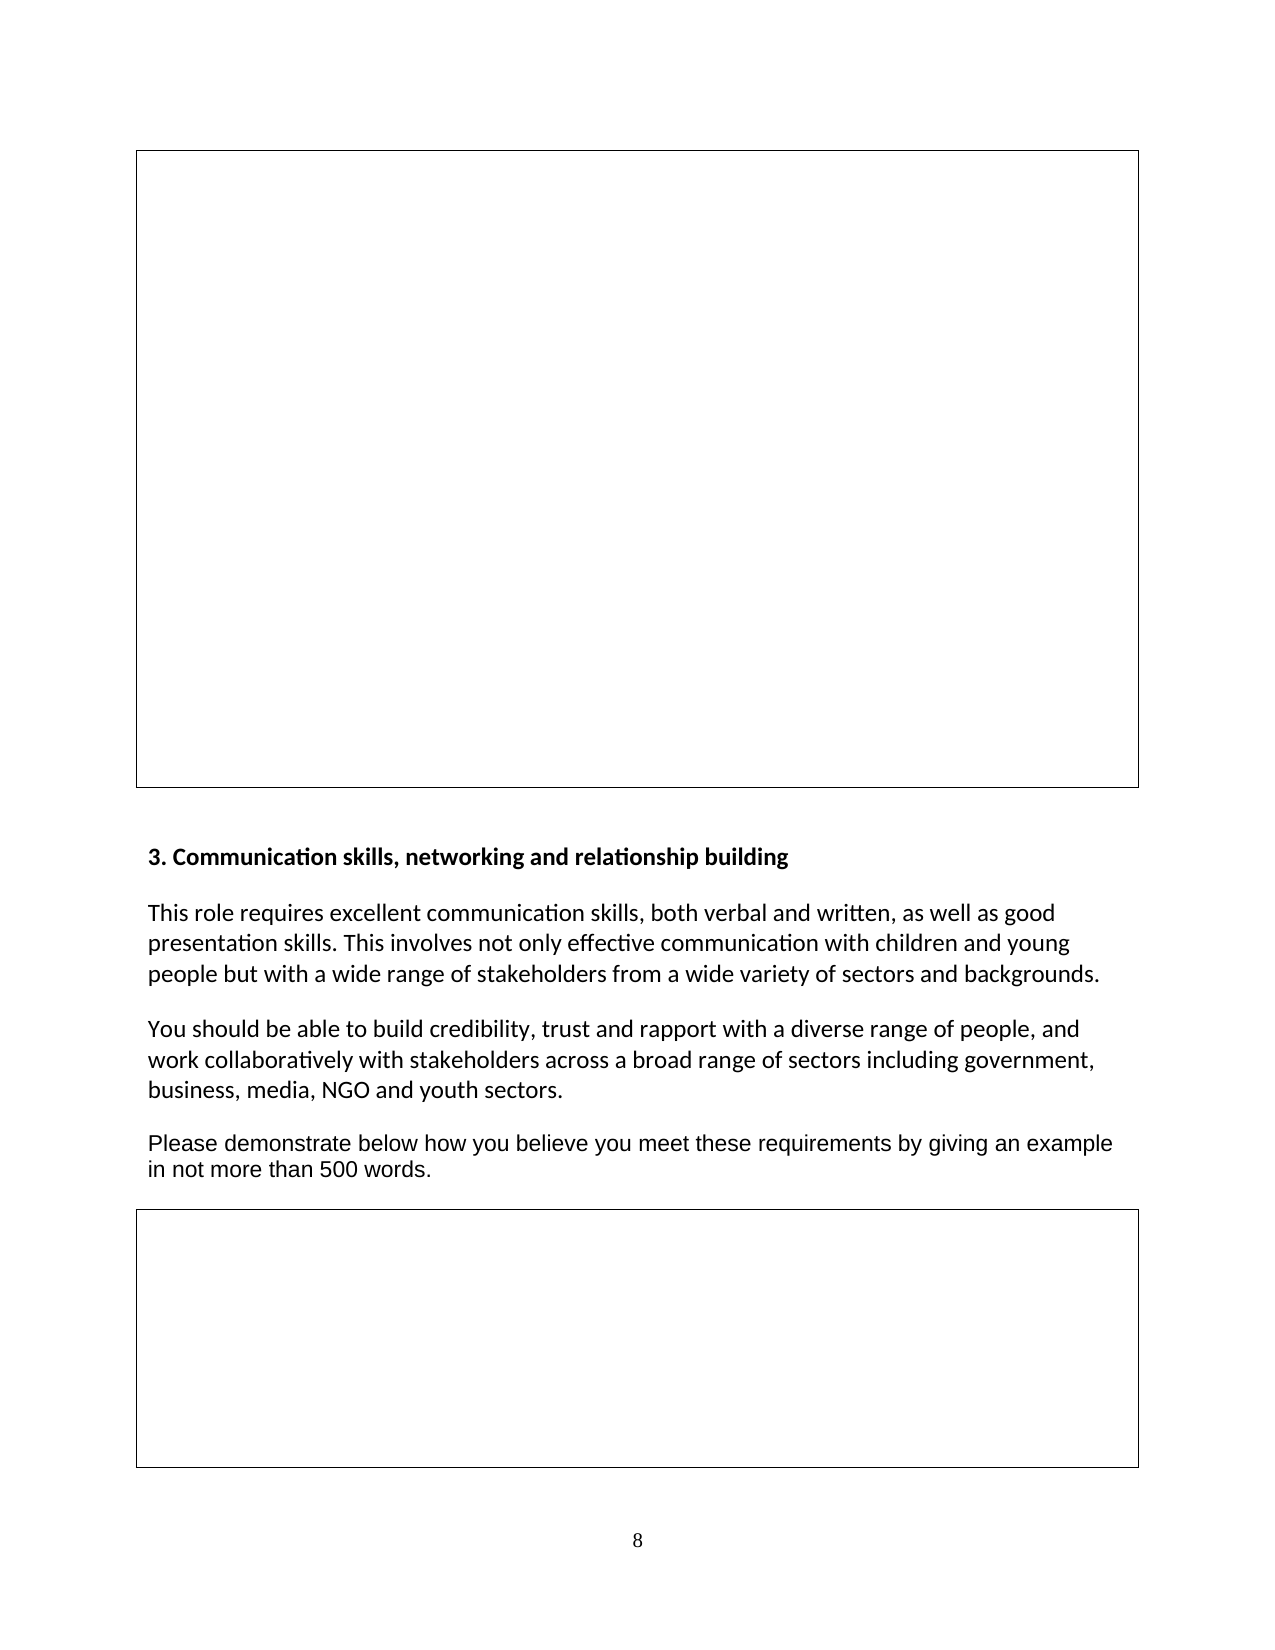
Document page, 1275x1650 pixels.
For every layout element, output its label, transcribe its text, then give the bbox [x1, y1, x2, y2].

text You should be able to build credibility, trust and rapport with a diverse range of people, and work collaboratively with stakeholders across a broad range of sectors including government, business, media, NGO and youth sectors. [148, 1013, 1127, 1105]
text Please demonstrate below how you believe you meet these requirements by giving an example in not more than 500 words. [148, 1130, 1127, 1183]
text This role requires excellent communication skills, both verbal and written, as well as good presentation skills. This involves not only effective communication with children and young people but with a wide range of stakeholders from a wide variety of sectors and backgrounds. [148, 897, 1127, 988]
table_header [137, 151, 1138, 787]
table_header [137, 1210, 1138, 1467]
text 3. Communication skills, networking and relationship building [148, 841, 1127, 872]
